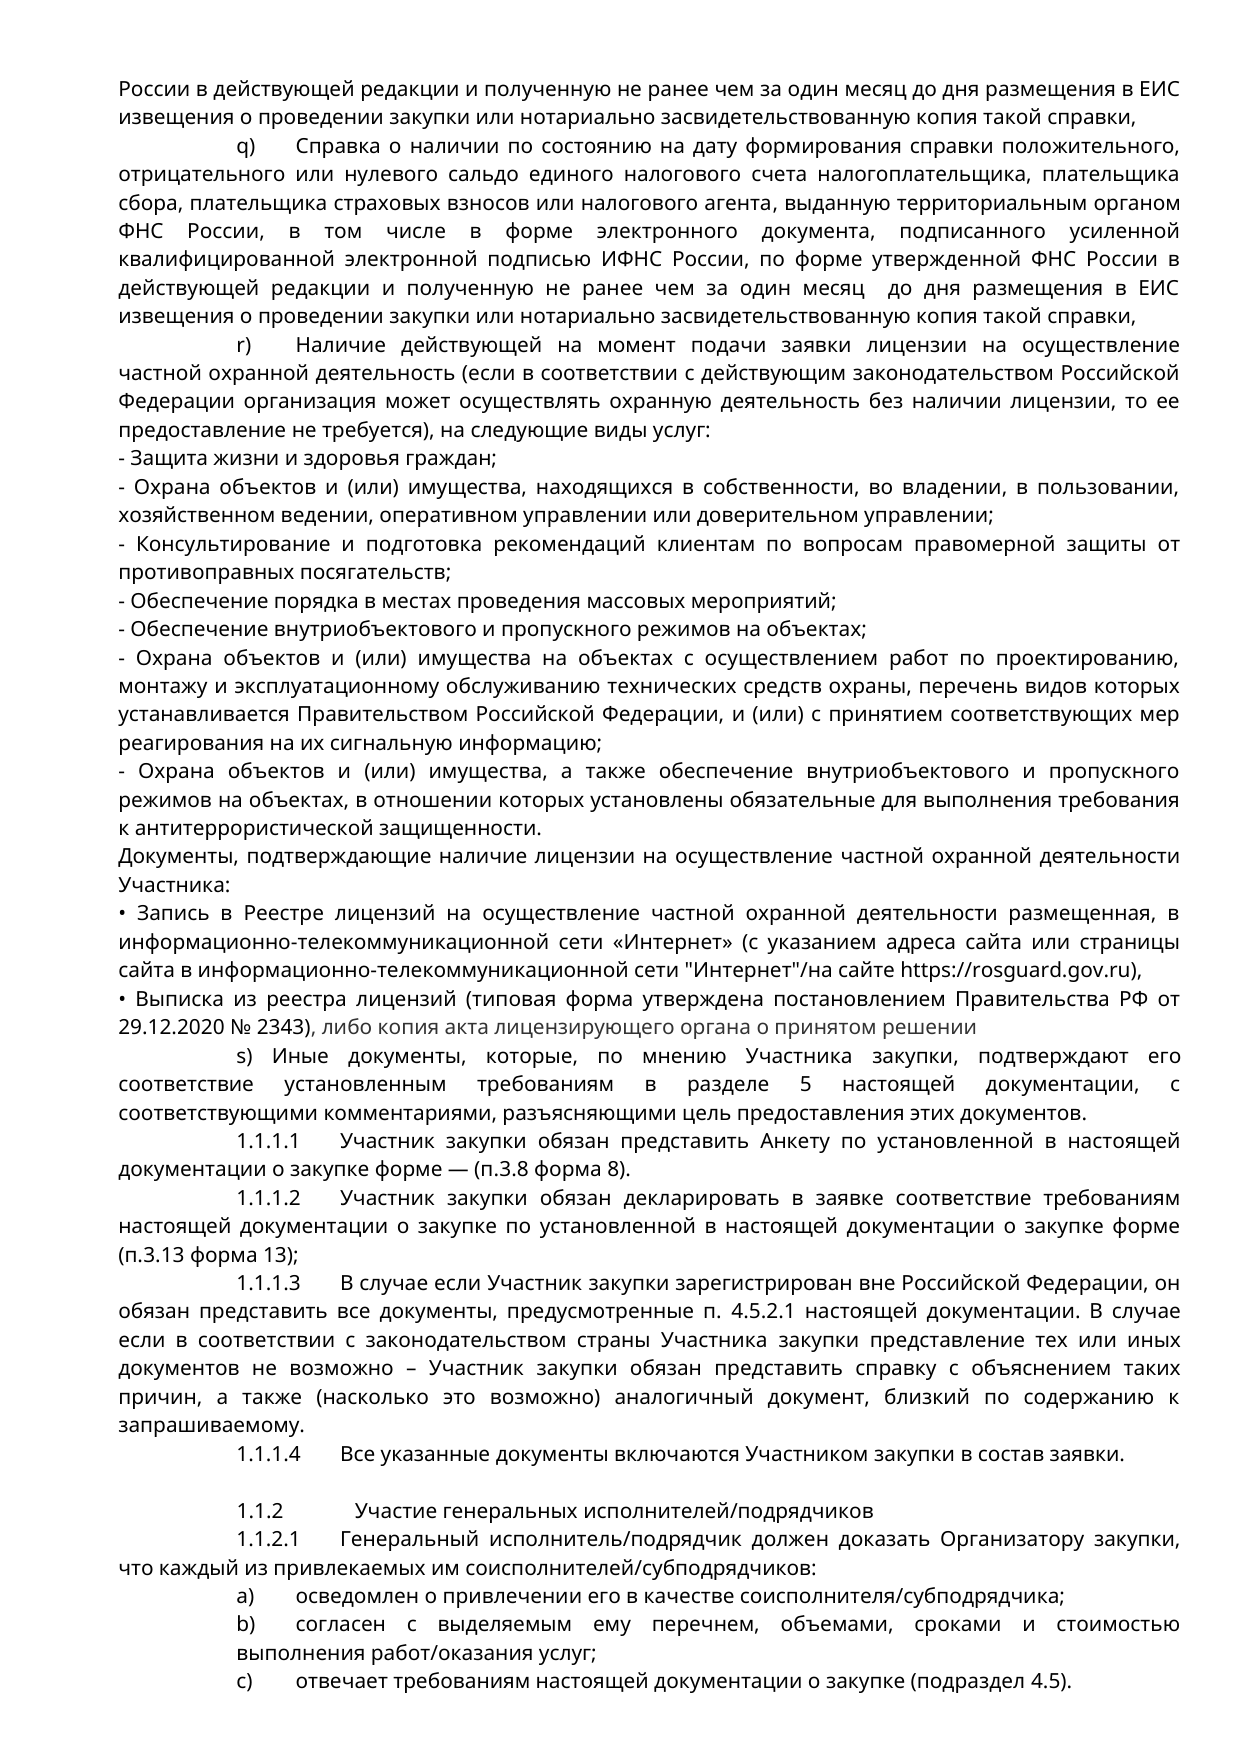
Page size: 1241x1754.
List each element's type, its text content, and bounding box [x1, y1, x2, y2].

text • Выписка из реестра лицензий (типовая форма утверждена постановлением Правительства РФ от 29.12.2020 № 2343), либо копия акта лицензирующего органа о принятом решении [118, 984, 1181, 1041]
text Документы, подтверждающие наличие лицензии на осуществление частной охранной деятельности Участника: [118, 842, 1181, 898]
list Справка об исполнении налогоплательщиком (плательщиком сборов, налоговым агентом) обязанности по уплате налогов, сборов, пеней, штрафов, процентов, выданную территориальным органом ФНС России, в том числе в форме электронного документа, подписанного усиленной квалифицированной электронной подписью ИФНС России, по форме утвержденной ФНС России в действующей редакции и полученную не ранее чем за один месяц до дня размещения в ЕИС извещения о проведении закупки или нотариально засвидетельствованную копия такой справки, [118, 74, 1181, 131]
list Все указанные документы включаются Участником закупки в состав заявки. [118, 1439, 1181, 1467]
text - Охрана объектов и (или) имущества на объектах с осуществлением работ по проектированию, монтажу и эксплуатационному обслуживанию технических средств охраны, перечень видов которых устанавливается Правительством Российской Федерации, и (или) с принятием соответствующих мер реагирования на их сигнальную информацию; [118, 643, 1181, 756]
list согласен с выделяемым ему перечнем, объемами, сроками и стоимостью выполнения работ/оказания услуг; [236, 1609, 1181, 1666]
text - Обеспечение внутриобъектового и пропускного режимов на объектах; [118, 614, 1181, 643]
text - Консультирование и подготовка рекомендаций клиентам по вопросам правомерной защиты от противоправных посягательств; [118, 529, 1181, 586]
text - Охрана объектов и (или) имущества, находящихся в собственности, во владении, в пользовании, хозяйственном ведении, оперативном управлении или доверительном управлении; [118, 472, 1181, 529]
text - Защита жизни и здоровья граждан; [118, 443, 1181, 472]
list Участие генеральных исполнителей/подрядчиков [236, 1496, 1181, 1524]
list Участник закупки обязан представить Анкету по установленной в настоящей документации о закупке форме — (п.6.8 форма 8). [118, 1126, 1181, 1183]
text - Обеспечение порядка в местах проведения массовых мероприятий; [118, 586, 1181, 614]
list Генеральный исполнитель/подрядчик должен доказать Организатору закупки, что каждый из привлекаемых им соисполнителей/субподрядчиков: [118, 1524, 1181, 1581]
text • Запись в Реестре лицензий на осуществление частной охранной деятельности размещенная, в информационно-телекоммуникационной сети «Интернет» (с указанием адреса сайта или страницы сайта в информационно-телекоммуникационной сети "Интернет"/на сайте https://rosguard.gov.ru), [118, 898, 1181, 984]
list В случае если Участник закупки зарегистрирован вне Российской Федерации, он обязан представить все документы, предусмотренные п. 4.5.2.1 настоящей документации. В случае если в соответствии с законодательством страны Участника закупки представление тех или иных документов не возможно – Участник закупки обязан представить справку с объяснением таких причин, а также (насколько это возможно) аналогичный документ, близкий по содержанию к запрашиваемому. [118, 1268, 1181, 1439]
list Справка о наличии по состоянию на дату формирования справки положительного, отрицательного или нулевого сальдо единого налогового счета налогоплательщика, плательщика сбора, плательщика страховых взносов или налогового агента, выданную территориальным органом ФНС России, в том числе в форме электронного документа, подписанного усиленной квалифицированной электронной подписью ИФНС России, по форме утвержденной ФНС России в действующей редакции и полученную не ранее чем за один месяц до дня размещения в ЕИС извещения о проведении закупки или нотариально засвидетельствованную копия такой справки, [118, 131, 1181, 330]
list отвечает требованиям настоящей документации о закупке (подраздел 4.5). [236, 1666, 1181, 1695]
list Участник закупки обязан декларировать в заявке соответствие требованиям настоящей документации о закупке по установленной в настоящей документации о закупке форме (п.6.13 форма 13); [118, 1183, 1181, 1268]
text - Охрана объектов и (или) имущества, а также обеспечение внутриобъектового и пропускного режимов на объектах, в отношении которых установлены обязательные для выполнения требования к антитеррористической защищенности. [118, 756, 1181, 842]
text s) Иные документы, которые, по мнению Участника закупки, подтверждают его соответствие установленным требованиям в разделе 5 настоящей документации, с соответствующими комментариями, разъясняющими цель предоставления этих документов. [118, 1041, 1181, 1126]
list Наличие действующей на момент подачи заявки лицензии на осуществление частной охранной деятельность (если в соответствии с действующим законодательством Российской Федерации организация может осуществлять охранную деятельность без наличии лицензии, то ее предоставление не требуется), на следующие виды услуг: [118, 330, 1181, 443]
list осведомлен о привлечении его в качестве соисполнителя/субподрядчика; [236, 1581, 1181, 1609]
